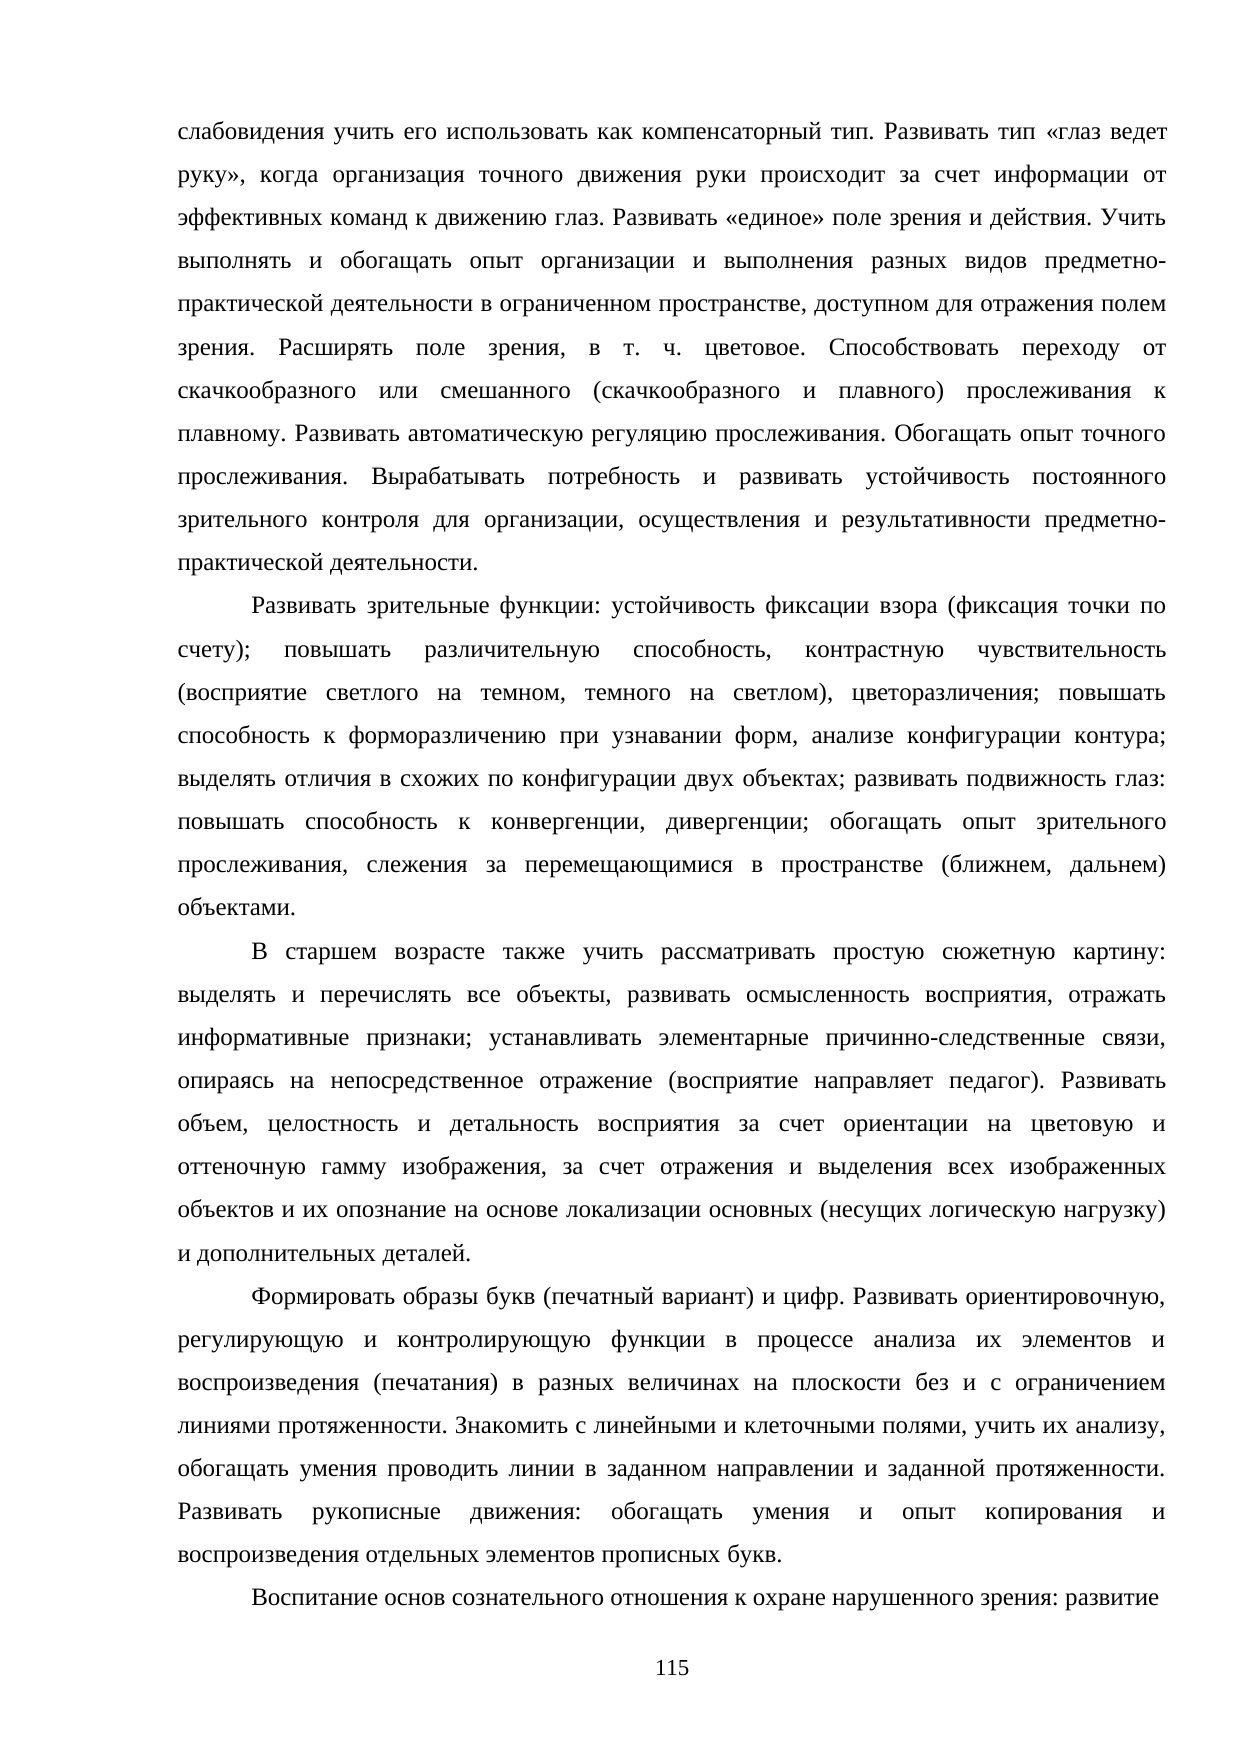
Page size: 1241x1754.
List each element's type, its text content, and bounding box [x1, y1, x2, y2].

text Развивать зрительные функции: устойчивость фиксации взора (фиксация точки по счету); повышать различительную способность, контрастную чувствительность (восприятие светлого на темном, темного на светлом), цветоразличения; повышать способность к форморазличению при узнавании форм, анализе конфигурации контура; выделять отличия в схожих по конфигурации двух объектах; развивать подвижность глаз: повышать способность к конвергенции, дивергенции; обогащать опыт зрительного прослеживания, слежения за перемещающимися в пространстве (ближнем, дальнем) объектами. [177, 591, 1167, 921]
text Формировать образы букв (печатный вариант) и цифр. Развивать ориентировочную, регулирующую и контролирующую функции в процессе анализа их элементов и воспроизведения (печатания) в разных величинах на плоскости без и с ограничением линиями протяженности. Знакомить с линейными и клеточными полями, учить их анализу, обогащать умения проводить линии в заданном направлении и заданной протяженности. Развивать рукописные движения: обогащать умения и опыт копирования и воспроизведения отдельных элементов прописных букв. [177, 1281, 1166, 1568]
text В старшем возрасте также учить рассматривать простую сюжетную картину: выделять и перечислять все объекты, развивать осмысленность восприятия, отражать информативные признаки; устанавливать элементарные причинно-следственные связи, опираясь на непосредственное отражение (восприятие направляет педагог). Развивать объем, целостность и детальность восприятия за счет ориентации на цветовую и оттеночную гамму изображения, за счет отражения и выделения всех изображенных объектов и их опознание на основе локализации основных (несущих логическую нагрузку) и дополнительных деталей. [177, 936, 1167, 1266]
text слабовидения учить его использовать как компенсаторный тип. Развивать тип «глаз ведет руку», когда организация точного движения руки происходит за счет информации от эффективных команд к движению глаз. Развивать «единое» поле зрения и действия. Учить выполнять и обогащать опыт организации и выполнения разных видов предметно- практической деятельности в ограниченном пространстве, доступном для отражения полем зрения. Расширять поле зрения, в т. ч. цветовое. Способствовать переходу от скачкообразного или смешанного (скачкообразного и плавного) прослеживания к плавному. Развивать автоматическую регуляцию прослеживания. Обогащать опыт точного прослеживания. Вырабатывать потребность и развивать устойчивость постоянного зрительного контроля для организации, осуществления и результативности предметно- практической деятельности. [177, 116, 1167, 576]
text Воспитание основ сознательного отношения к охране нарушенного зрения: развитие [251, 1583, 1190, 1611]
